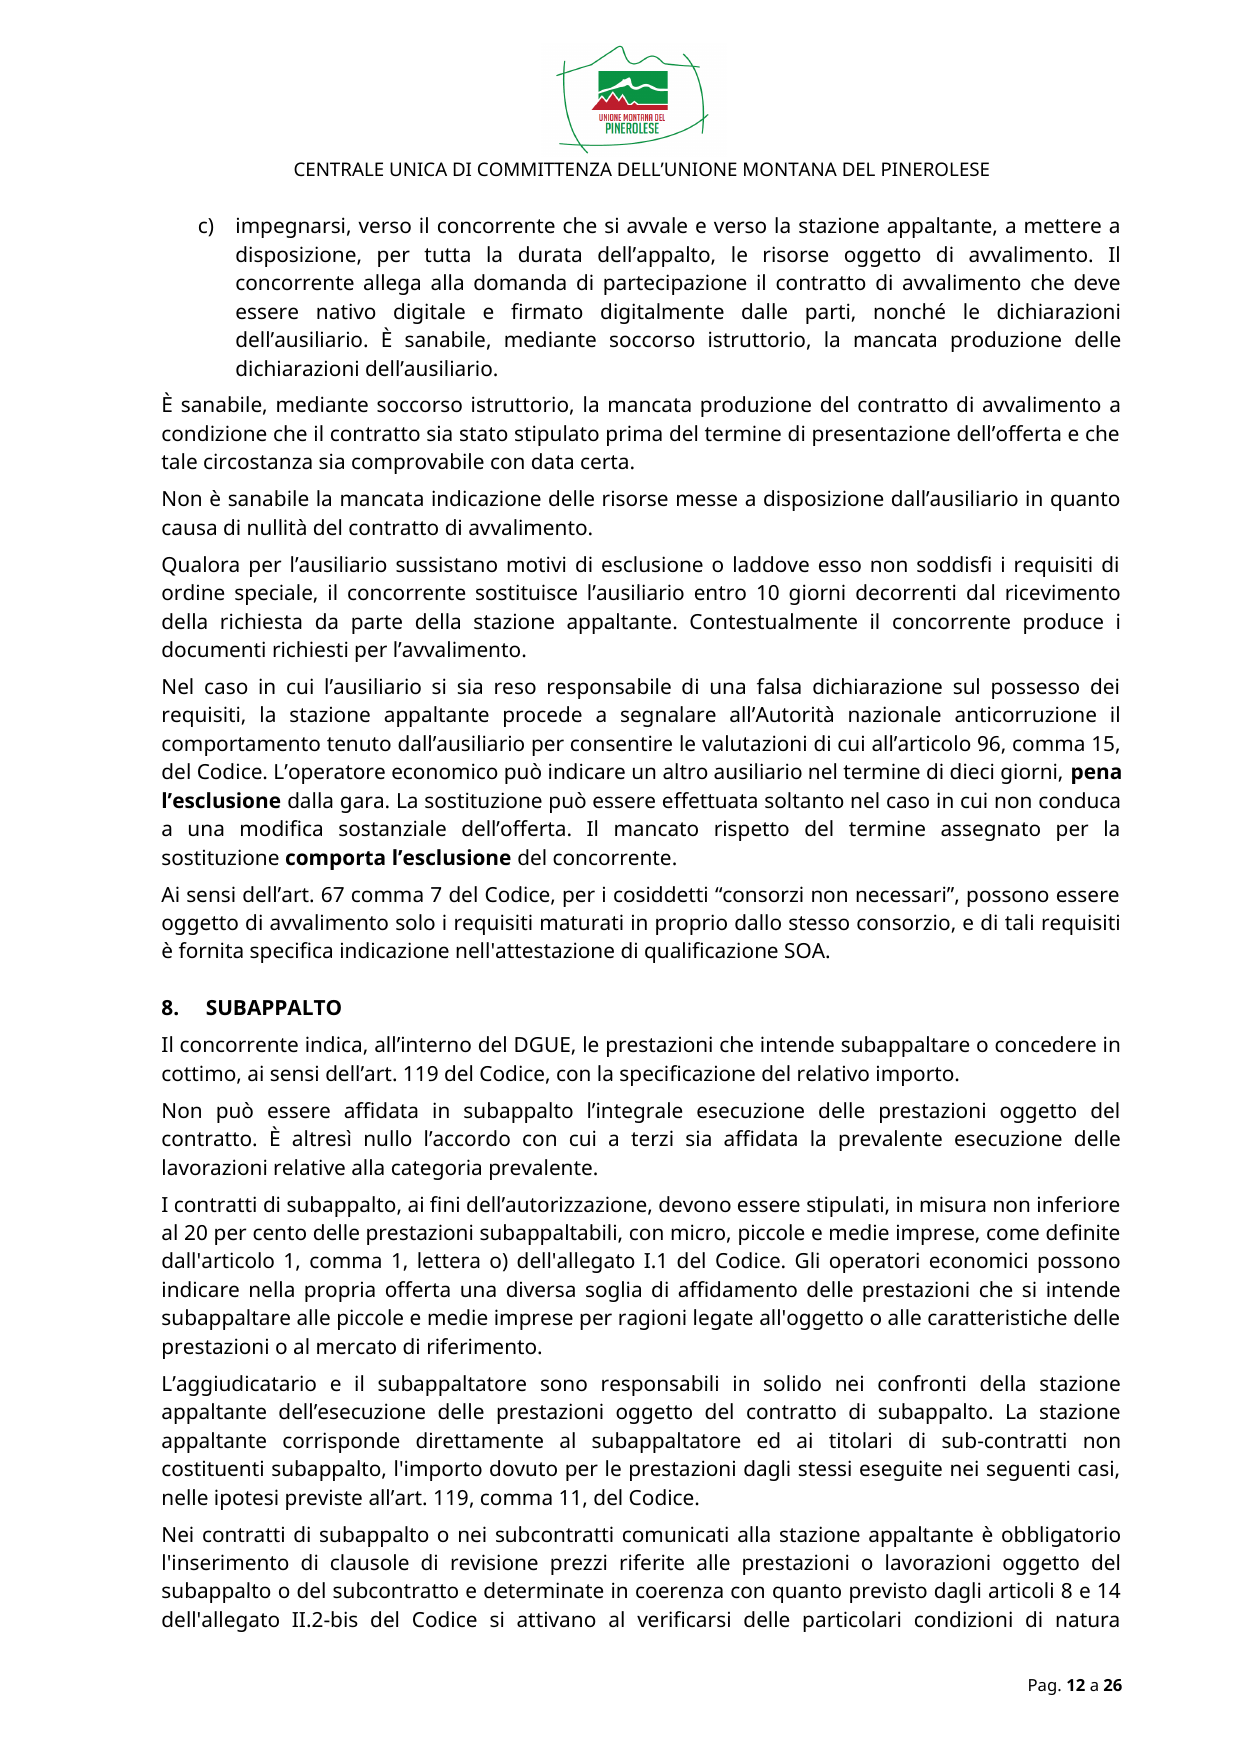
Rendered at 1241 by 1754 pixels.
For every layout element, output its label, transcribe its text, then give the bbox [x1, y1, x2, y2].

text Ai sensi dell’art. 67 comma 7 del Codice, per i cosiddetti “consorzi non necessari”, possono essere oggetto di avvalimento solo i requisiti maturati in proprio dallo stesso consorzio, e di tali requisiti è fornita specifica indicazione nell'attestazione di qualificazione SOA. [161, 880, 1122, 965]
text Nel caso in cui l’ausiliario si sia reso responsabile di una falsa dichiarazione sul possesso dei requisiti, la stazione appaltante procede a segnalare all’Autorità nazionale anticorruzione il comportamento tenuto dall’ausiliario per consentire le valutazioni di cui all’articolo 96, comma 15, del Codice. L’operatore economico può indicare un altro ausiliario nel termine di dieci giorni, pena l’esclusione dalla gara. La sostituzione può essere effettuata soltanto nel caso in cui non conduca a una modifica sostanziale dell’offerta. Il mancato rispetto del termine assegnato per la sostituzione comporta l’esclusione del concorrente. [161, 672, 1122, 871]
text Non è sanabile la mancata indicazione delle risorse messe a disposizione dall’ausiliario in quanto causa di nullità del contratto di avvalimento. [161, 484, 1122, 541]
text I contratti di subappalto, ai fini dell’autorizzazione, devono essere stipulati, in misura non inferiore al 20 per cento delle prestazioni subappaltabili, con micro, piccole e medie imprese, come definite dall'articolo 1, comma 1, lettera o) dell'allegato I.1 del Codice. Gli operatori economici possono indicare nella propria offerta una diversa soglia di affidamento delle prestazioni che si intende subappaltare alle piccole e medie imprese per ragioni legate all'oggetto o alle caratteristiche delle prestazioni o al mercato di riferimento. [161, 1190, 1122, 1360]
text È sanabile, mediante soccorso istruttorio, la mancata produzione del contratto di avvalimento a condizione che il contratto sia stato stipulato prima del termine di presentazione dell’offerta e che tale circostanza sia comprovabile con data certa. [161, 391, 1122, 476]
text Il concorrente indica, all’interno del DGUE, le prestazioni che intende subappaltare o concedere in cottimo, ai sensi dell’art. 119 del Codice, con la specificazione del relativo importo. [161, 1031, 1122, 1087]
list impegnarsi, verso il concorrente che si avvale e verso la stazione appaltante, a mettere a disposizione, per tutta la durata dell’appalto, le risorse oggetto di avvalimento. Il concorrente allega alla domanda di partecipazione il contratto di avvalimento che deve essere nativo digitale e firmato digitalmente dalle parti, nonché le dichiarazioni dell’ausiliario. È sanabile, mediante soccorso istruttorio, la mancata produzione delle dichiarazioni dell’ausiliario. [198, 211, 1122, 382]
text Qualora per l’ausiliario sussistano motivi di esclusione o laddove esso non soddisfi i requisiti di ordine speciale, il concorrente sostituisce l’ausiliario entro 10 giorni decorrenti dal ricevimento della richiesta da parte della stazione appaltante. Contestualmente il concorrente produce i documenti richiesti per l’avvalimento. [161, 550, 1122, 664]
subtitle SUBAPPALTO [161, 993, 1122, 1022]
text L’aggiudicatario e il subappaltatore sono responsabili in solido nei confronti della stazione appaltante dell’esecuzione delle prestazioni oggetto del contratto di subappalto. La stazione appaltante corrisponde direttamente al subappaltatore ed ai titolari di sub-contratti non costituenti subappalto, l'importo dovuto per le prestazioni dagli stessi eseguite nei seguenti casi, nelle ipotesi previste all’art. 119, comma 11, del Codice. [161, 1369, 1122, 1511]
text Non può essere affidata in subappalto l’integrale esecuzione delle prestazioni oggetto del contratto. È altresì nullo l’accordo con cui a terzi sia affidata la prevalente esecuzione delle lavorazioni relative alla categoria prevalente. [161, 1096, 1122, 1181]
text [161, 1520, 1122, 1633]
